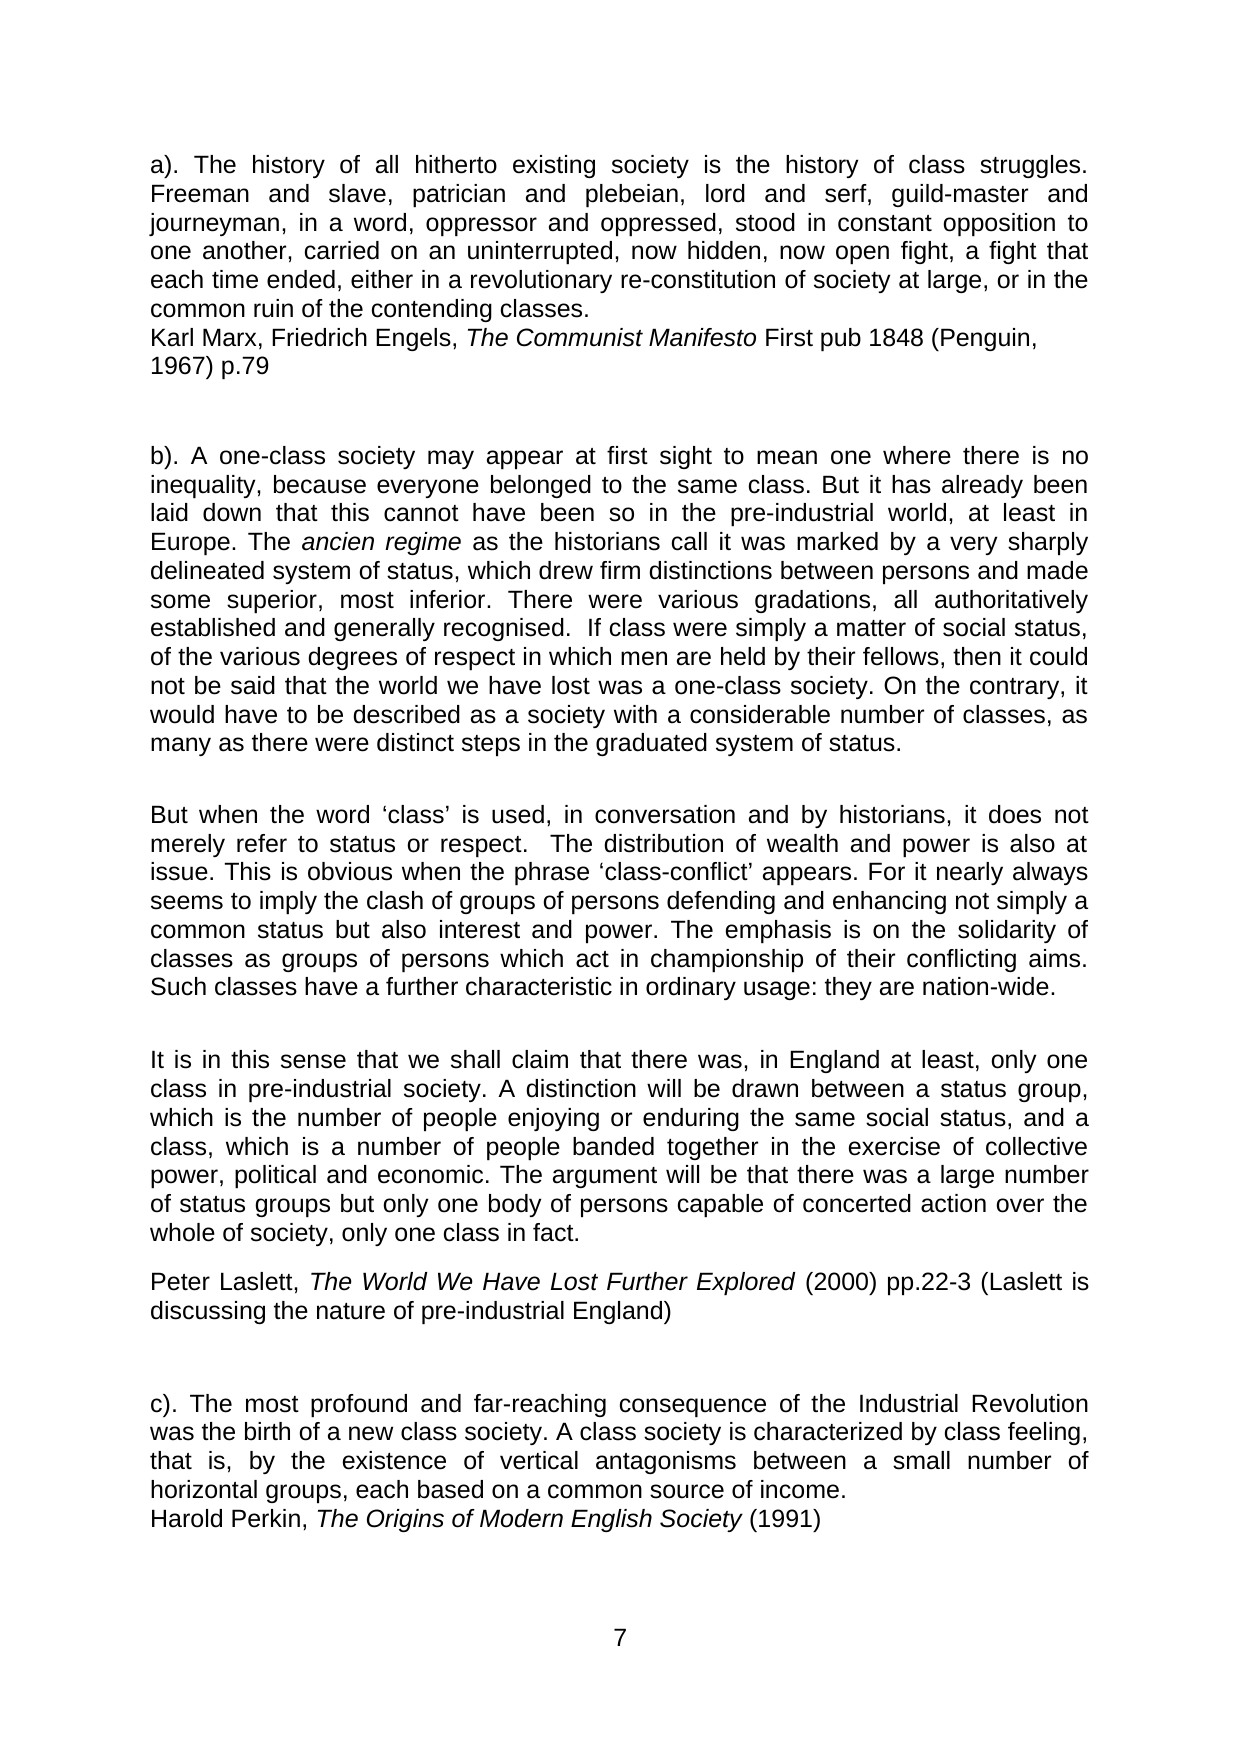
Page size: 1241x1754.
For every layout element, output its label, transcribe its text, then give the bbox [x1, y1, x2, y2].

text But when the word ‘class’ is used, in conversation and by historians, it does not merely refer to status or respect. The distribution of wealth and power is also at issue. This is obvious when the phrase ‘class-conflict’ appears. For it nearly always seems to imply the clash of groups of persons defending and enhancing not simply a common status but also interest and power. The emphasis is on the solidarity of classes as groups of persons which act in championship of their conflicting aims. Such classes have a further characteristic in ordinary usage: they are nation-wide. [150, 800, 1090, 1001]
text b). A one-class society may appear at first sight to mean one where there is no inequality, because everyone belonged to the same class. But it has already been laid down that this cannot have been so in the pre-industrial world, at least in Europe. The ancien regime as the historians call it was marked by a very sharply delineated system of status, which drew firm distinctions between persons and made some superior, most inferior. There were various gradations, all authoritatively established and generally recognised. If class were simply a matter of social status, of the various degrees of respect in which men are held by their fellows, then it could not be said that the world we have lost was a one-class society. On the contrary, it would have to be described as a society with a considerable number of classes, as many as there were distinct steps in the graduated system of status. [150, 441, 1090, 757]
text c). The most profound and far-reaching consequence of the Industrial Revolution was the birth of a new class society. A class society is characterized by class feeling, that is, by the existence of vertical antagonisms between a small number of horizontal groups, each based on a common source of income. [150, 1388, 1090, 1503]
text Karl Marx, Friedrich Engels, The Communist Manifesto First pub 1848 (Penguin, 1967) p.79 [150, 322, 1090, 380]
text Harold Perkin, The Origins of Modern English Society (1991) [150, 1503, 1090, 1532]
text It is in this sense that we shall claim that there was, in England at least, only one class in pre-industrial society. A distinction will be drawn between a status group, which is the number of people enjoying or enduring the same social status, and a class, which is a number of people banded together in the exercise of collective power, political and economic. The argument will be that there was a large number of status groups but only one body of persons capable of concerted action over the whole of society, only one class in fact. [150, 1045, 1090, 1247]
text a). The history of all hitherto existing society is the history of class struggles. Freeman and slave, patrician and plebeian, lord and serf, guild-master and journeyman, in a word, oppressor and oppressed, stood in constant opposition to one another, carried on an uninterrupted, now hidden, now open fight, a fight that each time ended, either in a revolutionary re-constitution of society at large, or in the common ruin of the contending classes. [150, 150, 1090, 322]
text Peter Laslett, The World We Have Lost Further Explored (2000) pp.22-3 (Laslett is discussing the nature of pre-industrial England) [150, 1267, 1090, 1325]
